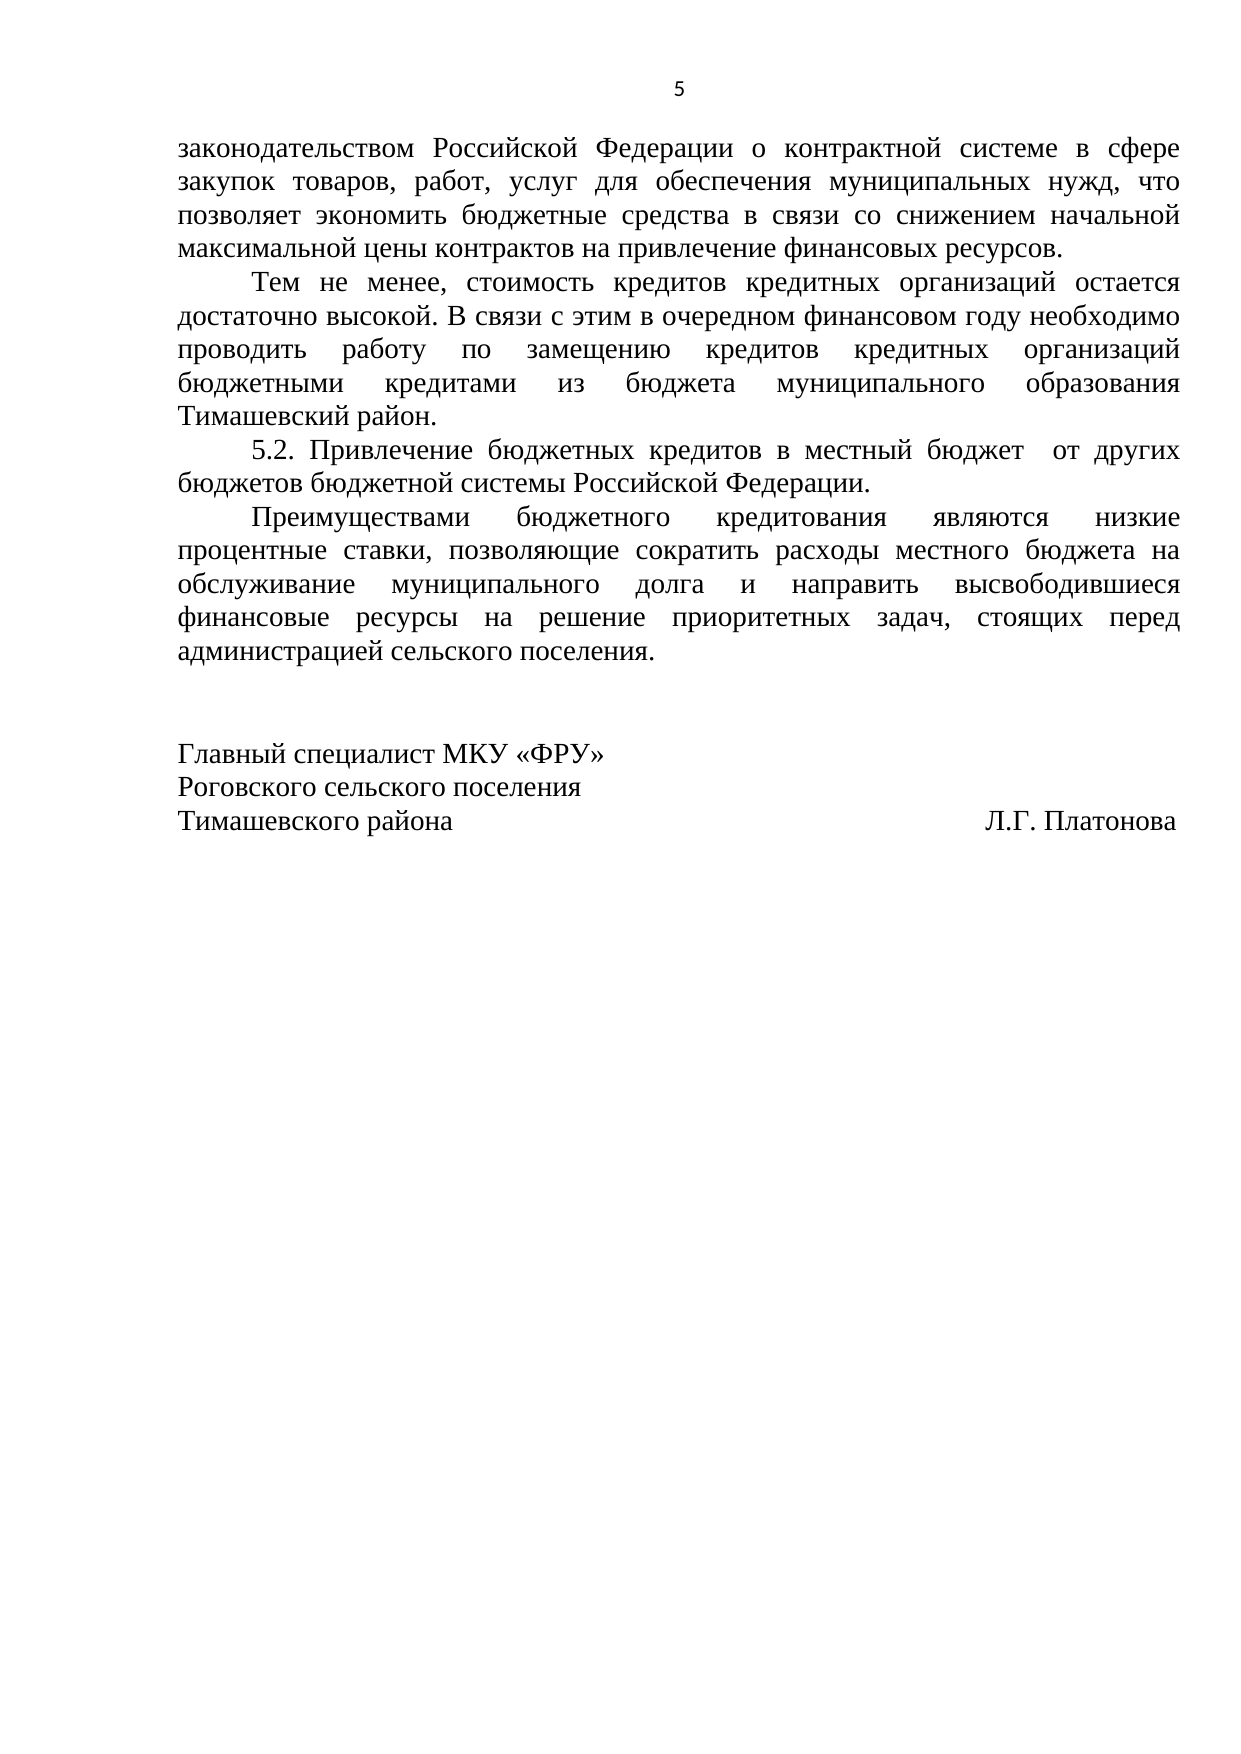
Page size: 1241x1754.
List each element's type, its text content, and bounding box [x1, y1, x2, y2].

text Тимашевского района Л.Г. Платонова [177, 803, 1181, 836]
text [177, 130, 1181, 264]
text Главный специалист МКУ «ФРУ» [177, 736, 1181, 769]
text Тем не менее, стоимость кредитов кредитных организаций остается достаточно высокой. В связи с этим в очередном финансовом году необходимо проводить работу по замещению кредитов кредитных организаций бюджетными кредитами из бюджета муниципального образования Тимашевский район. [177, 264, 1181, 432]
text Роговского сельского поселения [177, 769, 1181, 803]
text Преимуществами бюджетного кредитования являются низкие процентные ставки, позволяющие сократить расходы местного бюджета на обслуживание муниципального долга и направить высвободившиеся финансовые ресурсы на решение приоритетных задач, стоящих перед администрацией сельского поселения. [177, 499, 1181, 667]
text 5.2. Привлечение бюджетных кредитов в местный бюджет от других бюджетов бюджетной системы Российской Федерации. [177, 432, 1181, 499]
